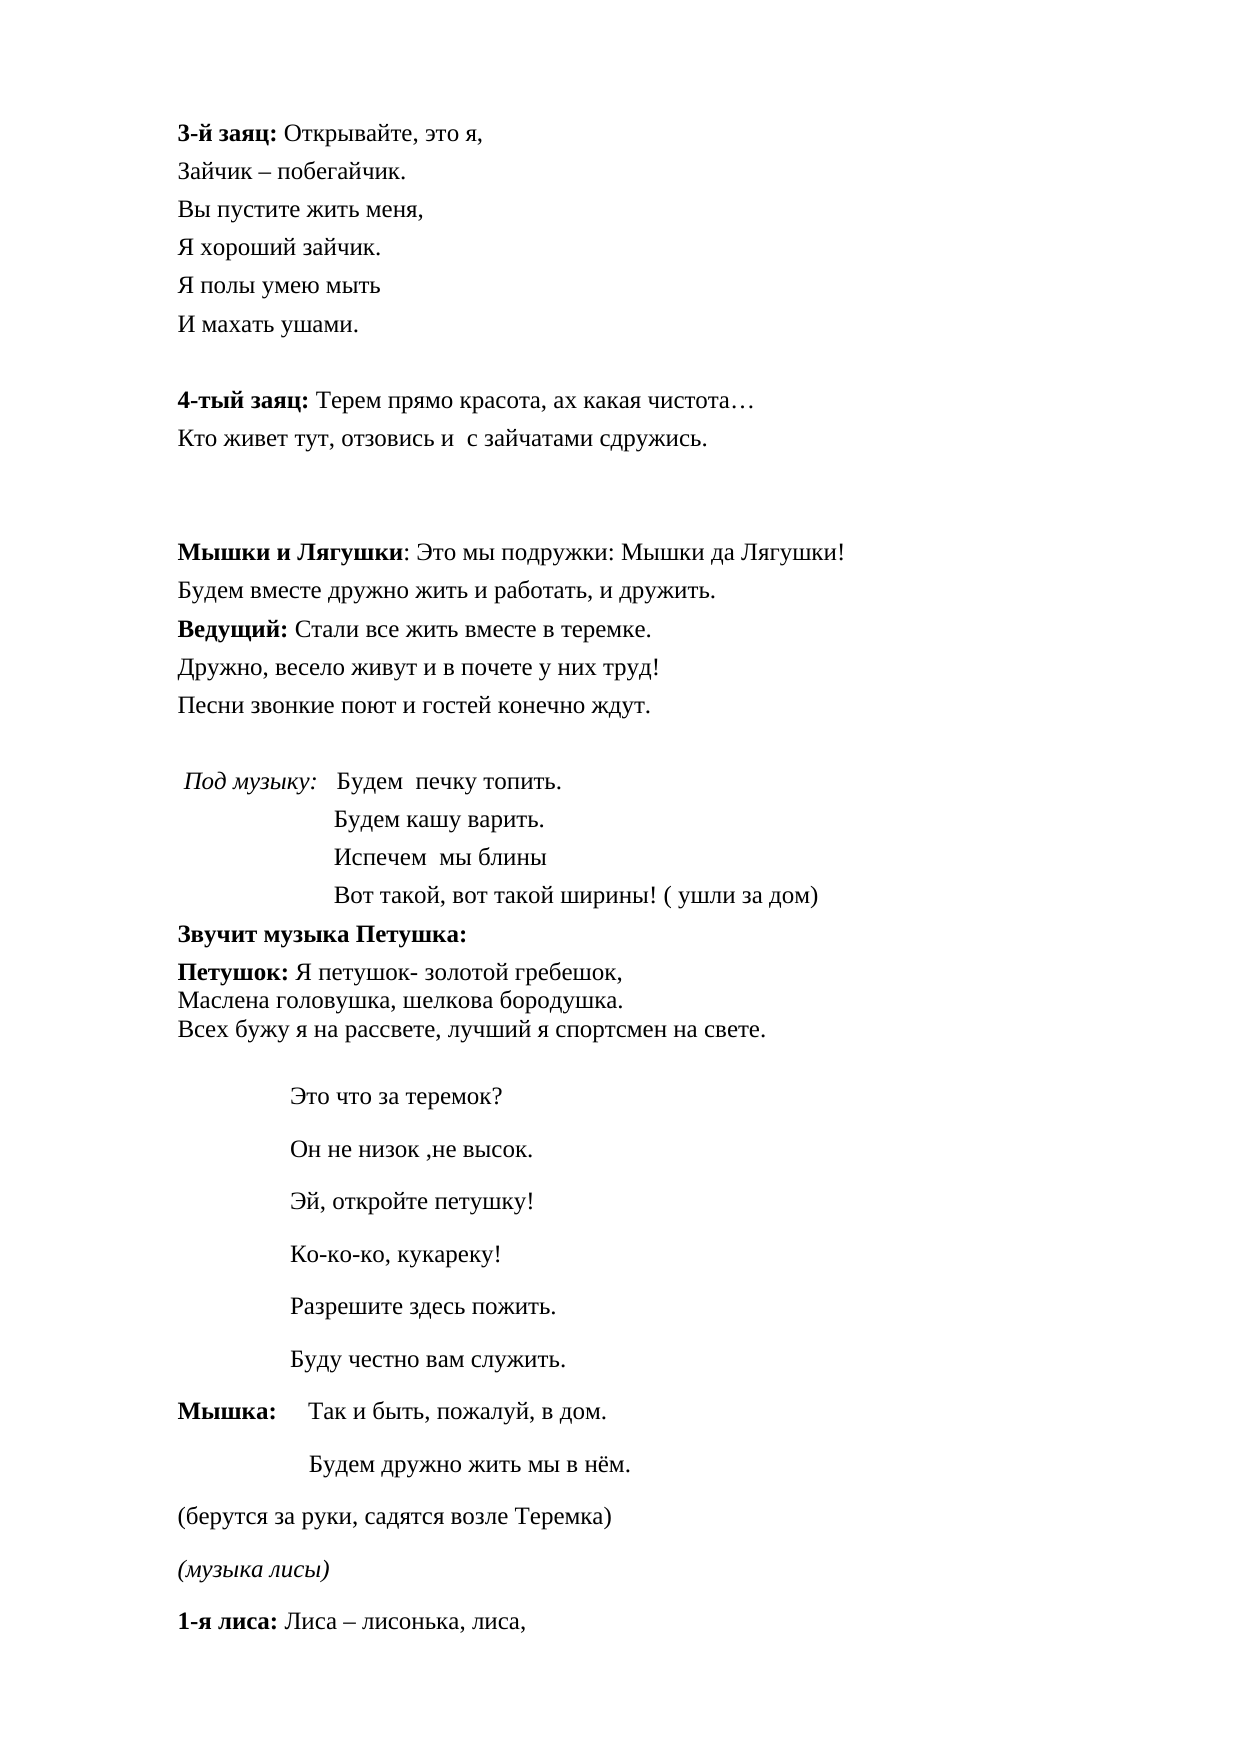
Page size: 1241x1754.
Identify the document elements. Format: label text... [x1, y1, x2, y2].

text 3-й заяц: Открывайте, это я, [177, 118, 1152, 147]
text Будем дружно жить мы в нём. [177, 1449, 1152, 1477]
text Песни звонкие поют и гостей конечно ждут. [177, 690, 1152, 719]
text Дружно, весело живут и в почете у них труд! [177, 652, 1152, 681]
text Петушок: Я петушок- золотой гребешок, Маслена головушка, шелкова бородушка. Всех бужу я на рассвете, лучший я спортсмен на свете. [177, 957, 1152, 1072]
text Кто живет тут, отзовись и с зайчатами сдружись. [177, 423, 1152, 452]
text 4-тый заяц: Терем прямо красота, ах какая чистота… [177, 385, 1152, 414]
text Буду честно вам служить. [177, 1344, 1152, 1372]
text Под музыку: Будем печку топить. [177, 766, 1152, 795]
text И махать ушами. [177, 309, 1152, 337]
text Вы пустите жить меня, [177, 194, 1152, 223]
text 1-я лиса: Лиса – лисонька, лиса, [177, 1606, 1152, 1635]
text Я полы умею мыть [177, 271, 1152, 299]
text Зайчик – побегайчик. [177, 156, 1152, 185]
text Звучит музыка Петушка: [177, 919, 1152, 947]
text Мышки и Лягушки: Это мы подружки: Мышки да Лягушки! [177, 537, 1152, 566]
text Ко-ко-ко, кукареку! [177, 1239, 1152, 1267]
text Я хороший зайчик. [177, 232, 1152, 261]
text Это что за теремок? [177, 1081, 1152, 1110]
text Он не низок ,не высок. [177, 1134, 1152, 1162]
text Эй, откройте петушку! [177, 1186, 1152, 1215]
text Ведущий: Стали все жить вместе в теремке. [177, 614, 1152, 642]
text Разрешите здесь пожить. [177, 1291, 1152, 1320]
text Испечем мы блины [177, 842, 1152, 871]
text (музыка лисы) [177, 1554, 1152, 1582]
text Вот такой, вот такой ширины! ( ушли за дом) [177, 881, 1152, 909]
text Мышка: Так и быть, пожалуй, в дом. [177, 1396, 1152, 1425]
text (берутся за руки, садятся возле Теремка) [177, 1501, 1152, 1530]
text Будем вместе дружно жить и работать, и дружить. [177, 576, 1152, 604]
text Будем кашу варить. [177, 804, 1152, 833]
